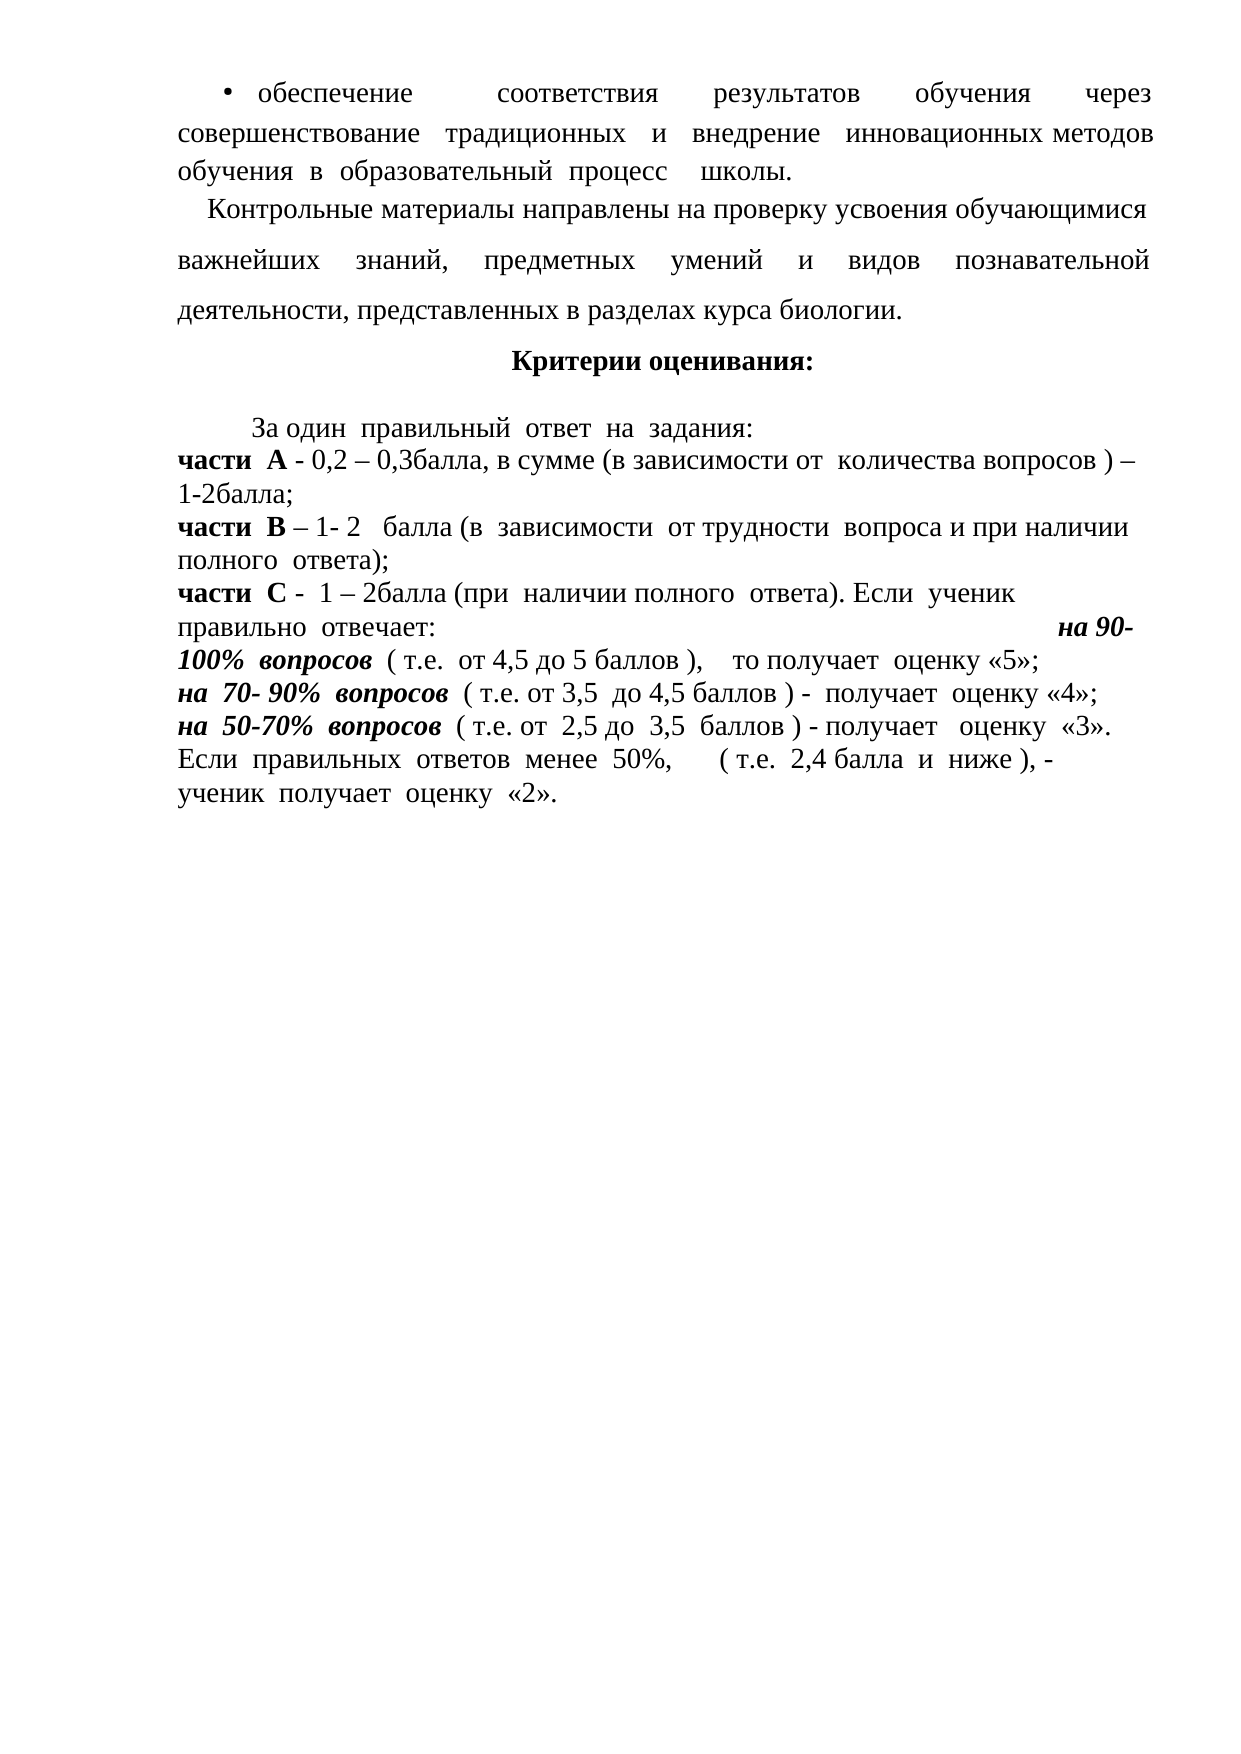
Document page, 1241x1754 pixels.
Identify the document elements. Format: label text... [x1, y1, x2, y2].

text части В – 1- 2 балла (в зависимости от трудности вопроса и при наличии полного ответа); [177, 509, 1141, 576]
text • обеспечение соответствия результатов обучения через совершенствование традиционных и внедрение инновационных методов обучения в образовательный процесс школы. [177, 71, 1154, 187]
text части А - 0,2 – 0,3балла, в сумме (в зависимости от количества вопросов ) – 1-2балла; [177, 443, 1148, 509]
text на 70- 90% вопросов ( т.е. от 3,5 до 4,5 баллов ) - получает оценку «4»; на 50-70% вопросов ( т.е. от 2,5 до 3,5 баллов ) - получает оценку «3». Если правильных ответов менее 50%, ( т.е. 2,4 балла и ниже ), -ученик получает оценку «2». [177, 676, 1124, 808]
text части С - 1 – 2балла (при наличии полного ответа). Если ученик правильно отвечает: на 90-100% вопросов ( т.е. от 4,5 до 5 баллов ), то получает оценку «5»; [177, 576, 1142, 676]
text Контрольные материалы направлены на проверку усвоения обучающимися [207, 192, 1154, 225]
text важнейших знаний, предметных умений и видов познавательной [177, 242, 1154, 275]
text деятельности, представленных в разделах курса биологии. [177, 292, 1154, 326]
text Критерии оценивания: [511, 343, 1154, 377]
text За один правильный ответ на задания: [251, 410, 1154, 443]
